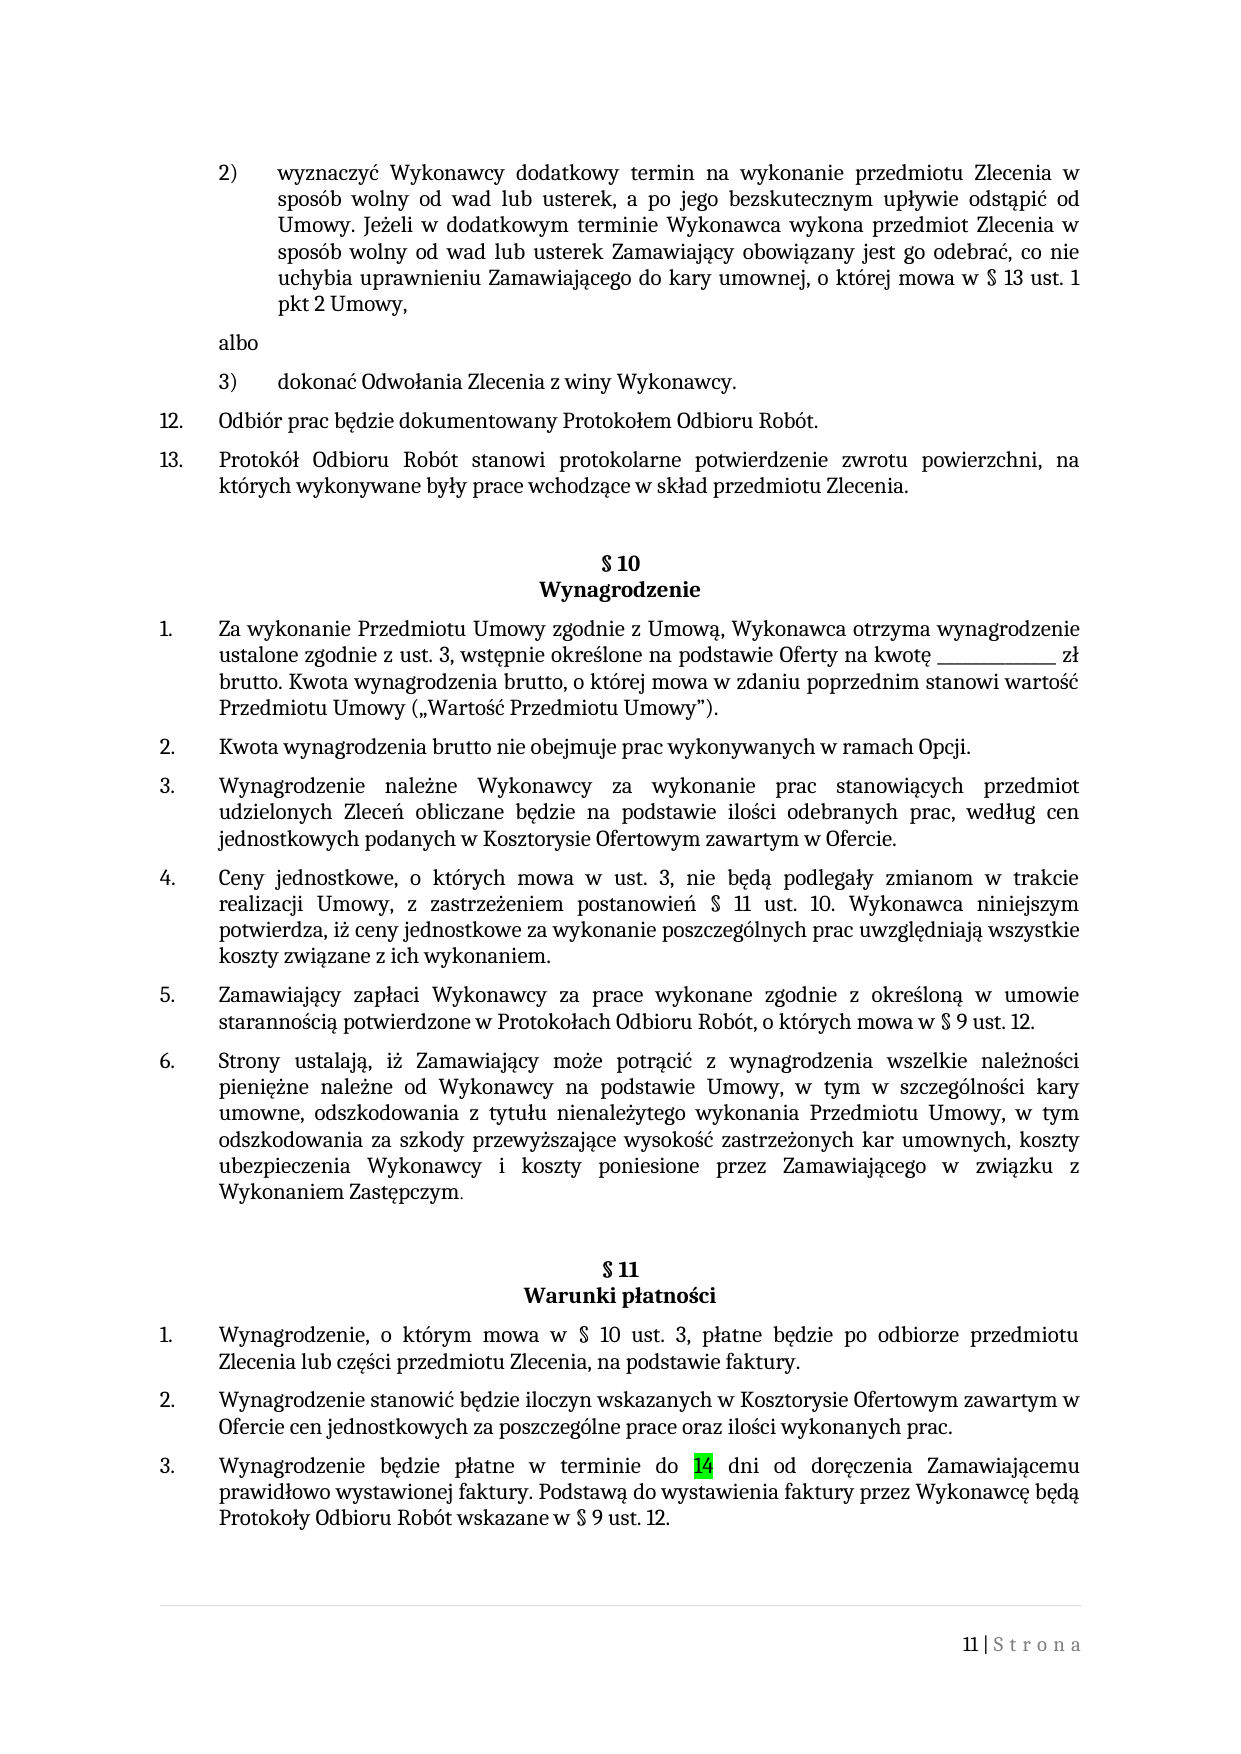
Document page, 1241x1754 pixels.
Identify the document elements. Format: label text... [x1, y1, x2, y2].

list Wynagrodzenie należne Wykonawcy za wykonanie prac stanowiących przedmiot udzielonych Zleceń obliczane będzie na podstawie ilości odebranych prac, według cen jednostkowych podanych w Kosztorysie Ofertowym zawartym w Ofercie. [159, 773, 1081, 852]
list Wynagrodzenie, o którym mowa w § 10 ust. 3, płatne będzie po odbiorze przedmiotu Zlecenia lub części przedmiotu Zlecenia, na podstawie faktury. [159, 1322, 1081, 1375]
list dokonać Odwołania Zlecenia z winy Wykonawcy. [218, 369, 1081, 395]
list Protokół Odbioru Robót stanowi protokolarne potwierdzenie zwrotu powierzchni, na których wykonywane były prace wchodzące w skład przedmiotu Zlecenia. [159, 447, 1081, 499]
list Kwota wynagrodzenia brutto nie obejmuje prac wykonywanych w ramach Opcji. [159, 734, 1081, 760]
text § 10 Wynagrodzenie [159, 551, 1081, 603]
text albo [218, 330, 1081, 356]
list Zamawiający zapłaci Wykonawcy za prace wykonane zgodnie z określoną w umowie starannością potwierdzone w Protokołach Odbioru Robót, o których mowa w § 9 ust. 12. [159, 982, 1081, 1035]
list Wynagrodzenie będzie płatne w terminie do 14 dni od doręczenia Zamawiającemu prawidłowo wystawionej faktury. Podstawą do wystawienia faktury przez Wykonawcę będą Protokoły Odbioru Robót wskazane w § 9 ust. 12. [159, 1452, 1081, 1532]
list Ceny jednostkowe, o których mowa w ust. 3, nie będą podlegały zmianom w trakcie realizacji Umowy, z zastrzeżeniem postanowień § 11 ust. 10. Wykonawca niniejszym potwierdza, iż ceny jednostkowe za wykonanie poszczególnych prac uwzględniają wszystkie koszty związane z ich wykonaniem. [159, 864, 1081, 970]
list wyznaczyć Wykonawcy dodatkowy termin na wykonanie przedmiotu Zlecenia w sposób wolny od wad lub usterek, a po jego bezskutecznym upływie odstąpić od Umowy. Jeżeli w dodatkowym terminie Wykonawca wykona przedmiot Zlecenia w sposób wolny od wad lub usterek Zamawiający obowiązany jest go odebrać, co nie uchybia uprawnieniu Zamawiającego do kary umownej, o której mowa w § 13 ust. 1 pkt 2 Umowy, [218, 159, 1081, 318]
list Za wykonanie Przedmiotu Umowy zgodnie z Umową, Wykonawca otrzyma wynagrodzenie ustalone zgodnie z ust. 3, wstępnie określone na podstawie Oferty na kwotę ______________ zł brutto. Kwota wynagrodzenia brutto, o której mowa w zdaniu poprzednim stanowi wartość Przedmiotu Umowy („Wartość Przedmiotu Umowy”). [159, 616, 1081, 721]
list Wynagrodzenie stanowić będzie iloczyn wskazanych w Kosztorysie Ofertowym zawartym w Ofercie cen jednostkowych za poszczególne prace oraz ilości wykonanych prac. [159, 1387, 1081, 1440]
list Strony ustalają, iż Zamawiający może potrącić z wynagrodzenia wszelkie należności pieniężne należne od Wykonawcy na podstawie Umowy, w tym w szczególności kary umowne, odszkodowania z tytułu nienależytego wykonania Przedmiotu Umowy, w tym odszkodowania za szkody przewyższające wysokość zastrzeżonych kar umownych, koszty ubezpieczenia Wykonawcy i koszty poniesione przez Zamawiającego w związku z Wykonaniem Zastępczym. [159, 1047, 1081, 1206]
list Odbiór prac będzie dokumentowany Protokołem Odbioru Robót. [159, 408, 1081, 434]
text § 11 Warunki płatności [159, 1257, 1081, 1309]
